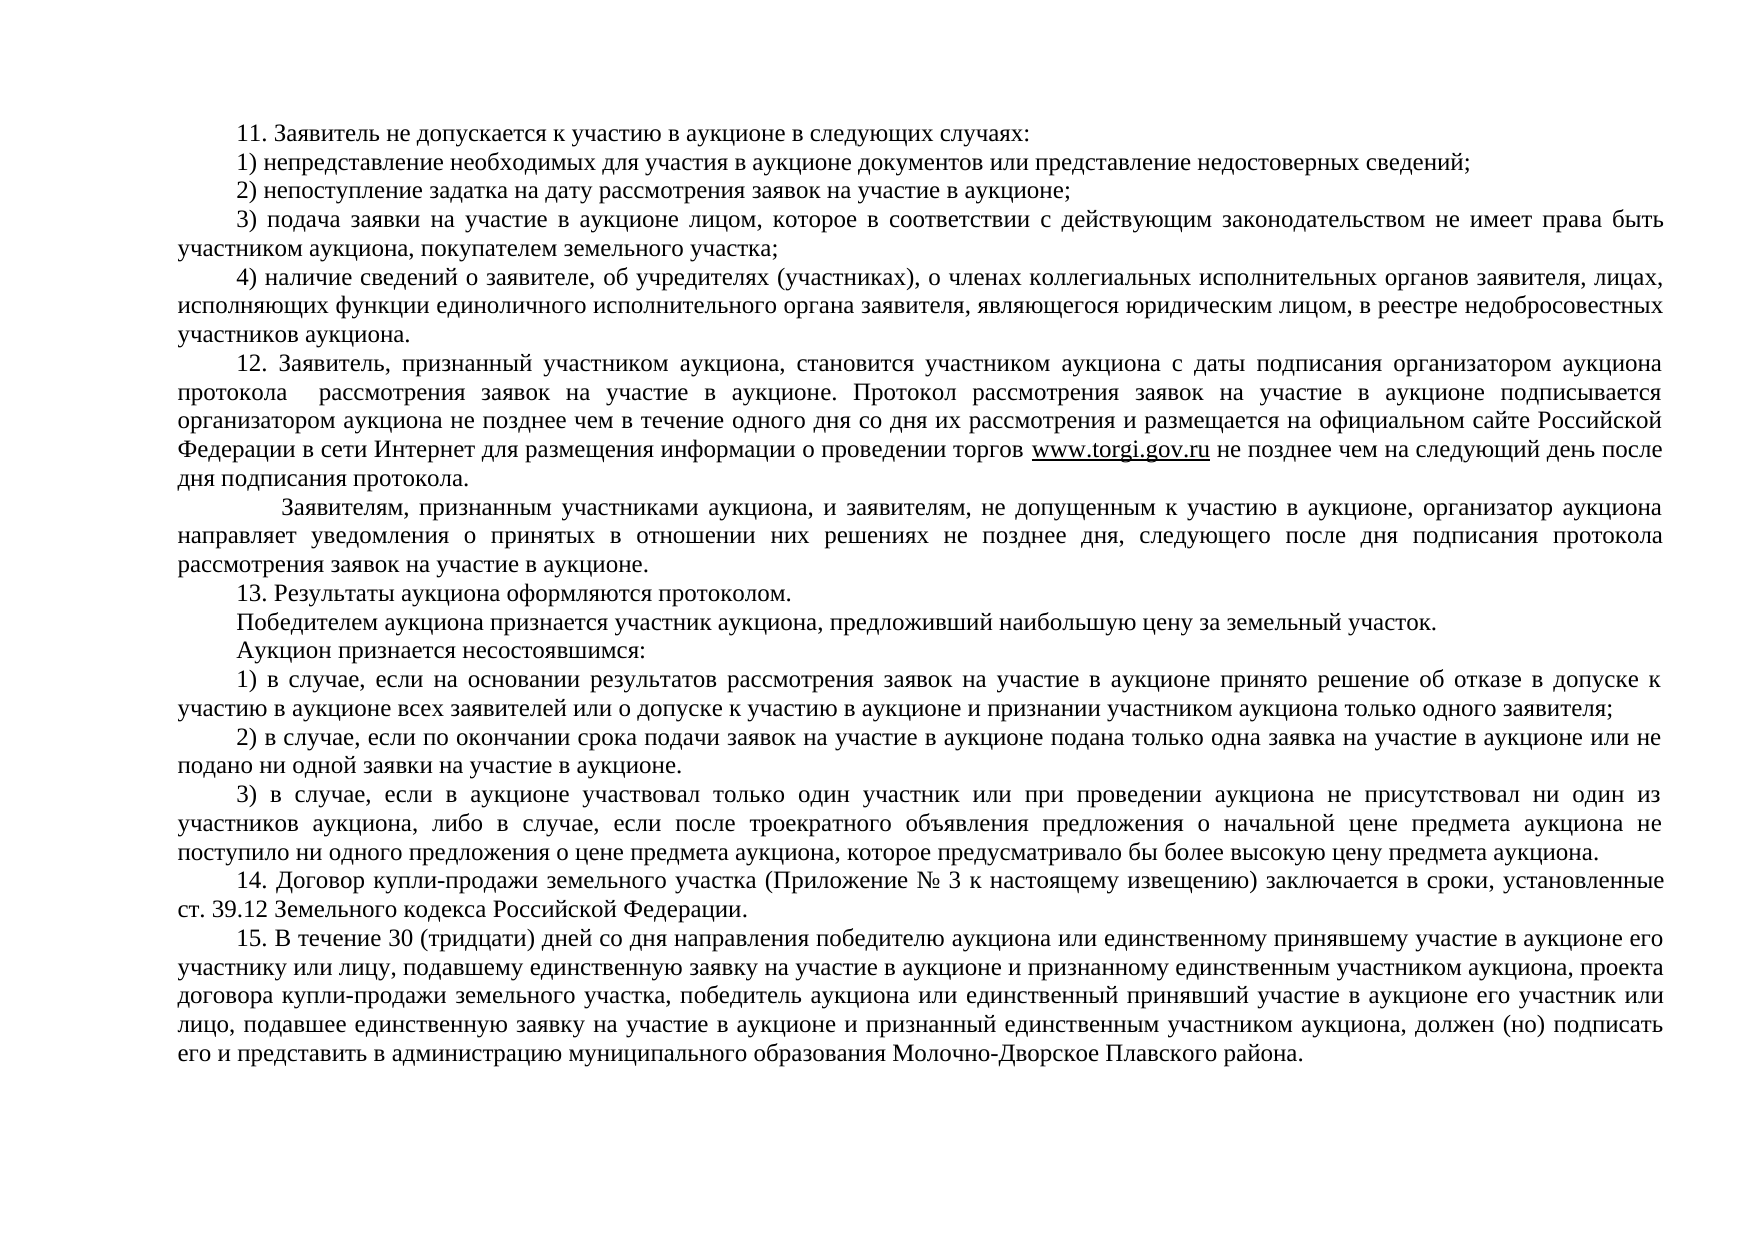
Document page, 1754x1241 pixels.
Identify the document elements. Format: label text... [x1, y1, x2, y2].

text 11. Заявитель не допускается к участию в аукционе в следующих случаях: [177, 118, 1665, 147]
text Заявителям, признанным участниками аукциона, и заявителям, не допущенным к участию в аукционе, организатор аукциона направляет уведомления о принятых в отношении них решениях не позднее дня, следующего после дня подписания протокола рассмотрения заявок на участие в аукционе. [177, 492, 1665, 578]
text 3) подача заявки на участие в аукционе лицом, которое в соответствии с действующим законодательством не имеет права быть участником аукциона, покупателем земельного участка; [177, 204, 1665, 262]
text Победителем аукциона признается участник аукциона, предложивший наибольшую цену за земельный участок. [177, 607, 1665, 636]
text 1) в случае, если на основании результатов рассмотрения заявок на участие в аукционе принято решение об отказе в допуске к участию в аукционе всех заявителей или о допуске к участию в аукционе и признании участником аукциона только одного заявителя; [177, 664, 1663, 722]
text 2) в случае, если по окончании срока подачи заявок на участие в аукционе подана только одна заявка на участие в аукционе или не подано ни одной заявки на участие в аукционе. [177, 722, 1663, 779]
text 3) в случае, если в аукционе участвовал только один участник или при проведении аукциона не присутствовал ни один из участников аукциона, либо в случае, если после троекратного объявления предложения о начальной цене предмета аукциона не поступило ни одного предложения о цене предмета аукциона, которое предусматривало бы более высокую цену предмета аукциона. [177, 779, 1663, 866]
text 4) наличие сведений о заявителе, об учредителях (участниках), о членах коллегиальных исполнительных органов заявителя, лицах, исполняющих функции единоличного исполнительного органа заявителя, являющегося юридическим лицом, в реестре недобросовестных участников аукциона. [177, 262, 1665, 348]
text 15. В течение 30 (тридцати) дней со дня направления победителю аукциона или единственному принявшему участие в аукционе его участнику или лицу, подавшему единственную заявку на участие в аукционе и признанному единственным участником аукциона, проекта договора купли-продажи земельного участка, победитель аукциона или единственный принявший участие в аукционе его участник или лицо, подавшее единственную заявку на участие в аукционе и признанный единственным участником аукциона, должен (но) подписать его и представить в администрацию муниципального образования Молочно-Дворское Плавского района. [177, 923, 1665, 1067]
text 13. Результаты аукциона оформляются протоколом. [177, 578, 1663, 607]
text 2) непоступление задатка на дату рассмотрения заявок на участие в аукционе; [177, 176, 1665, 204]
text 14. Договор купли-продажи земельного участка (Приложение № 3 к настоящему извещению) заключается в сроки, установленные ст. 39.12 Земельного кодекса Российской Федерации. [177, 866, 1665, 923]
text 12. Заявитель, признанный участником аукциона, становится участником аукциона с даты подписания организатором аукциона протокола рассмотрения заявок на участие в аукционе. Протокол рассмотрения заявок на участие в аукционе подписывается организатором аукциона не позднее чем в течение одного дня со дня их рассмотрения и размещается на официальном сайте Российской Федерации в сети Интернет для размещения информации о проведении торгов www.torgi.gov.ru не позднее чем на следующий день после дня подписания протокола. [177, 348, 1663, 492]
text Аукцион признается несостоявшимся: [177, 636, 1663, 664]
text 1) непредставление необходимых для участия в аукционе документов или представление недостоверных сведений; [177, 147, 1665, 176]
